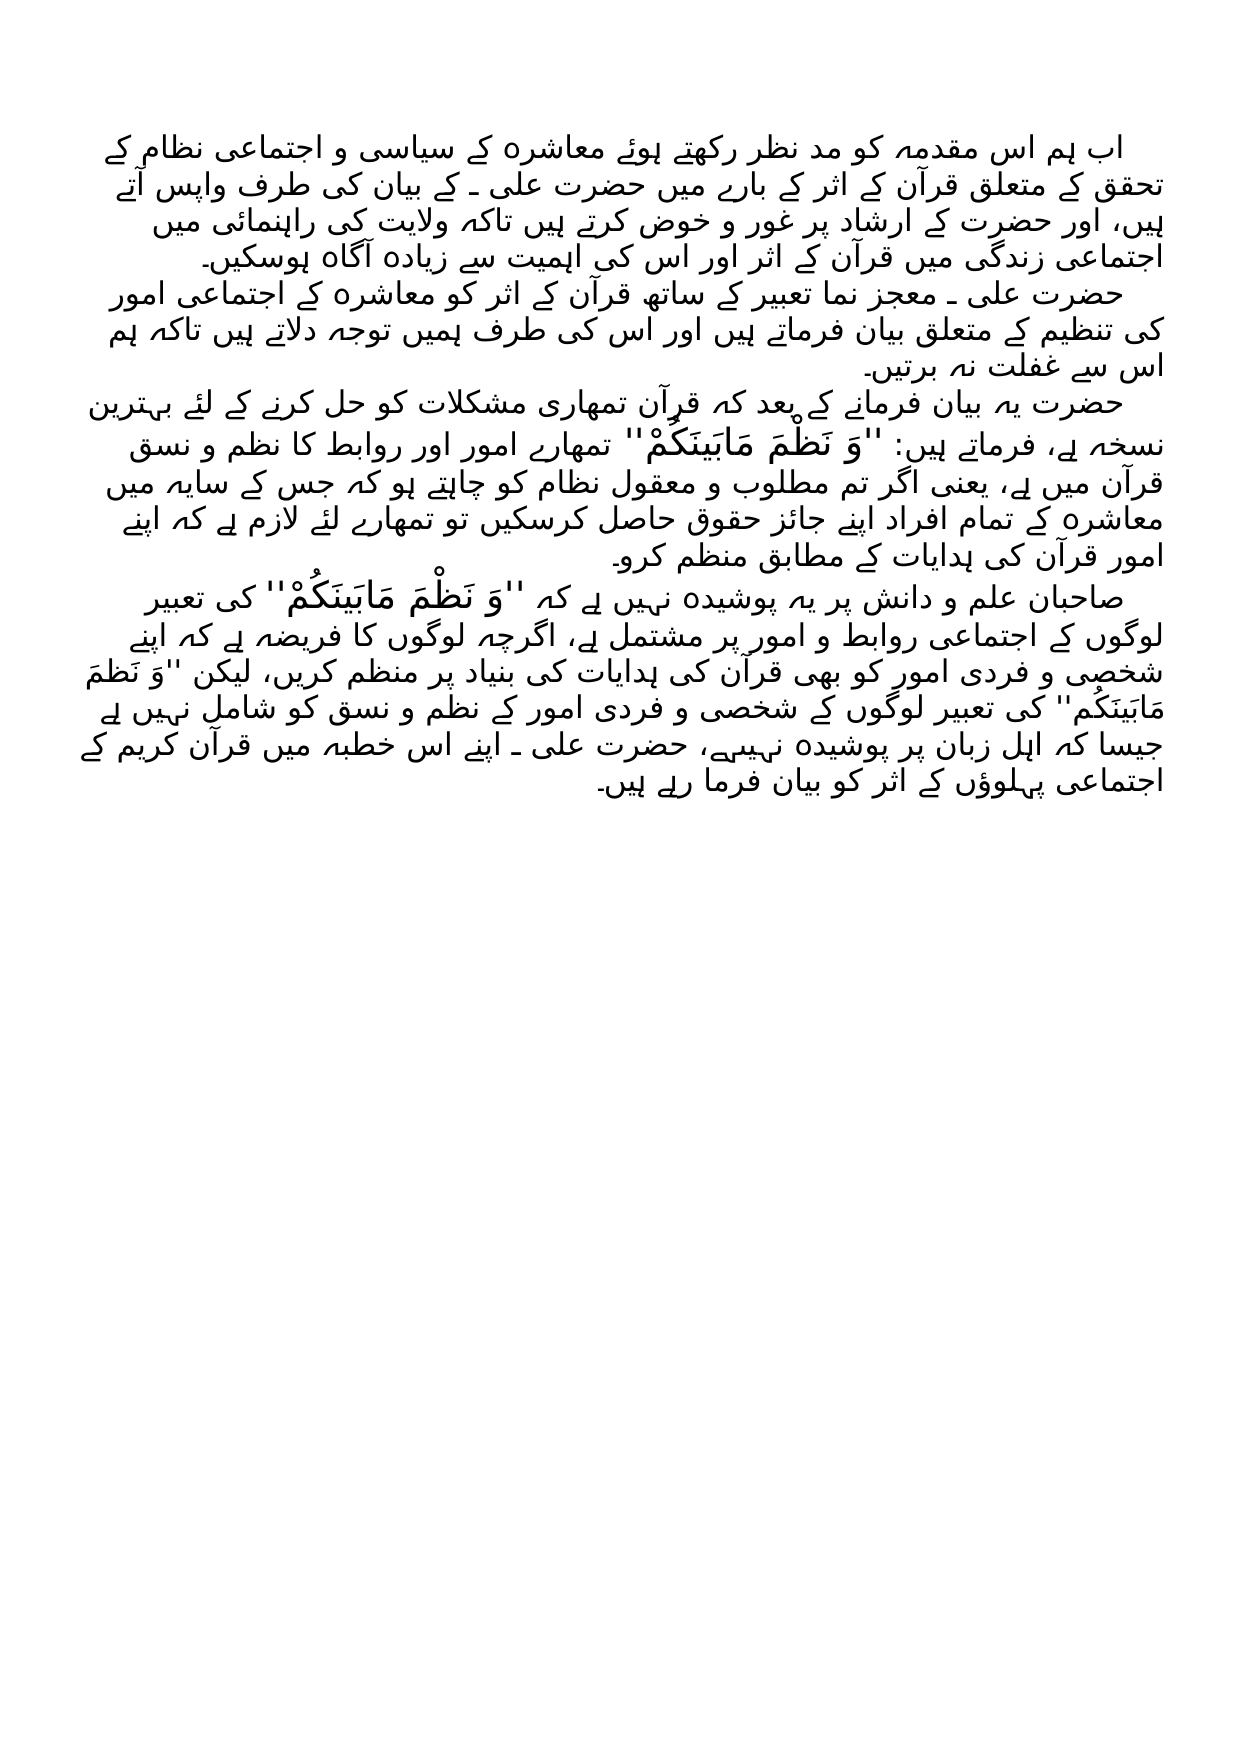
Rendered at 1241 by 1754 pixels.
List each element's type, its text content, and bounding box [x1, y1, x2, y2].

text حضرت یہ بیان فرمانے کے بعد کہ قرآن تمھاری مشکلات کو حل کرنے کے لئے بہترین نسخہ ہے، فرماتے ہیں: ''وَ نَظْمَ مَابَینَکُمْ'' تمھارے امور اور روابط کا نظم و نسق قرآن میں ہے، یعنی اگر تم مطلوب و معقول نظام کو چاہتے ہو کہ جس کے سایہ میں معاشرہ کے تمام افراد اپنے جائز حقوق حاصل کرسکیں تو تمھارے لئے لازم ہے کہ اپنے امور قرآن کی ہدایات کے مطابق منظم کرو۔ [75, 384, 1165, 573]
text اب ہم اس مقدمہ کو مد نظر رکھتے ہوئے معاشرہ کے سیاسی و اجتماعی نظام کے تحقق کے متعلق قرآن کے اثر کے بارے میں حضرت علی ـ کے بیان کی طرف واپس آتے ہیں، اور حضرت کے ارشاد پر غور و خوض کرتے ہیں تاکہ ولایت کی راہنمائی میں اجتماعی زندگی میں قرآن کے اثر اور اس کی اہمیت سے زیادہ آگاہ ہوسکیں۔ [75, 130, 1165, 275]
text صاحبان علم و دانش پر یہ پوشیدہ نہیں ہے کہ ''وَ نَظْمَ مَابَینَکُمْ'' کی تعبیر لوگوں کے اجتماعی روابط و امور پر مشتمل ہے، اگرچہ لوگوں کا فریضہ ہے کہ اپنے شخصی و فردی امور کو بھی قرآن کی ہدایات کی بنیاد پر منظم کریں، لیکن ''وَ نَظمَ مَابَینَکُم'' کی تعبیر لوگوں کے شخصی و فردی امور کے نظم و نسق کو شامل نہیں ہے جیسا کہ اہل زبان پر پوشیدہ نہیںہے، حضرت علی ـ اپنے اس خطبہ میں قرآن کریم کے اجتماعی پہلوؤں کے اثر کو بیان فرما رہے ہیں۔ [75, 573, 1165, 799]
text حضرت علی ـ معجز نما تعبیر کے ساتھ قرآن کے اثر کو معاشرہ کے اجتماعی امور کی تنظیم کے متعلق بیان فرماتے ہیں اور اس کی طرف ہمیں توجہ دلاتے ہیں تاکہ ہم اس سے غفلت نہ برتیں۔ [75, 275, 1165, 384]
